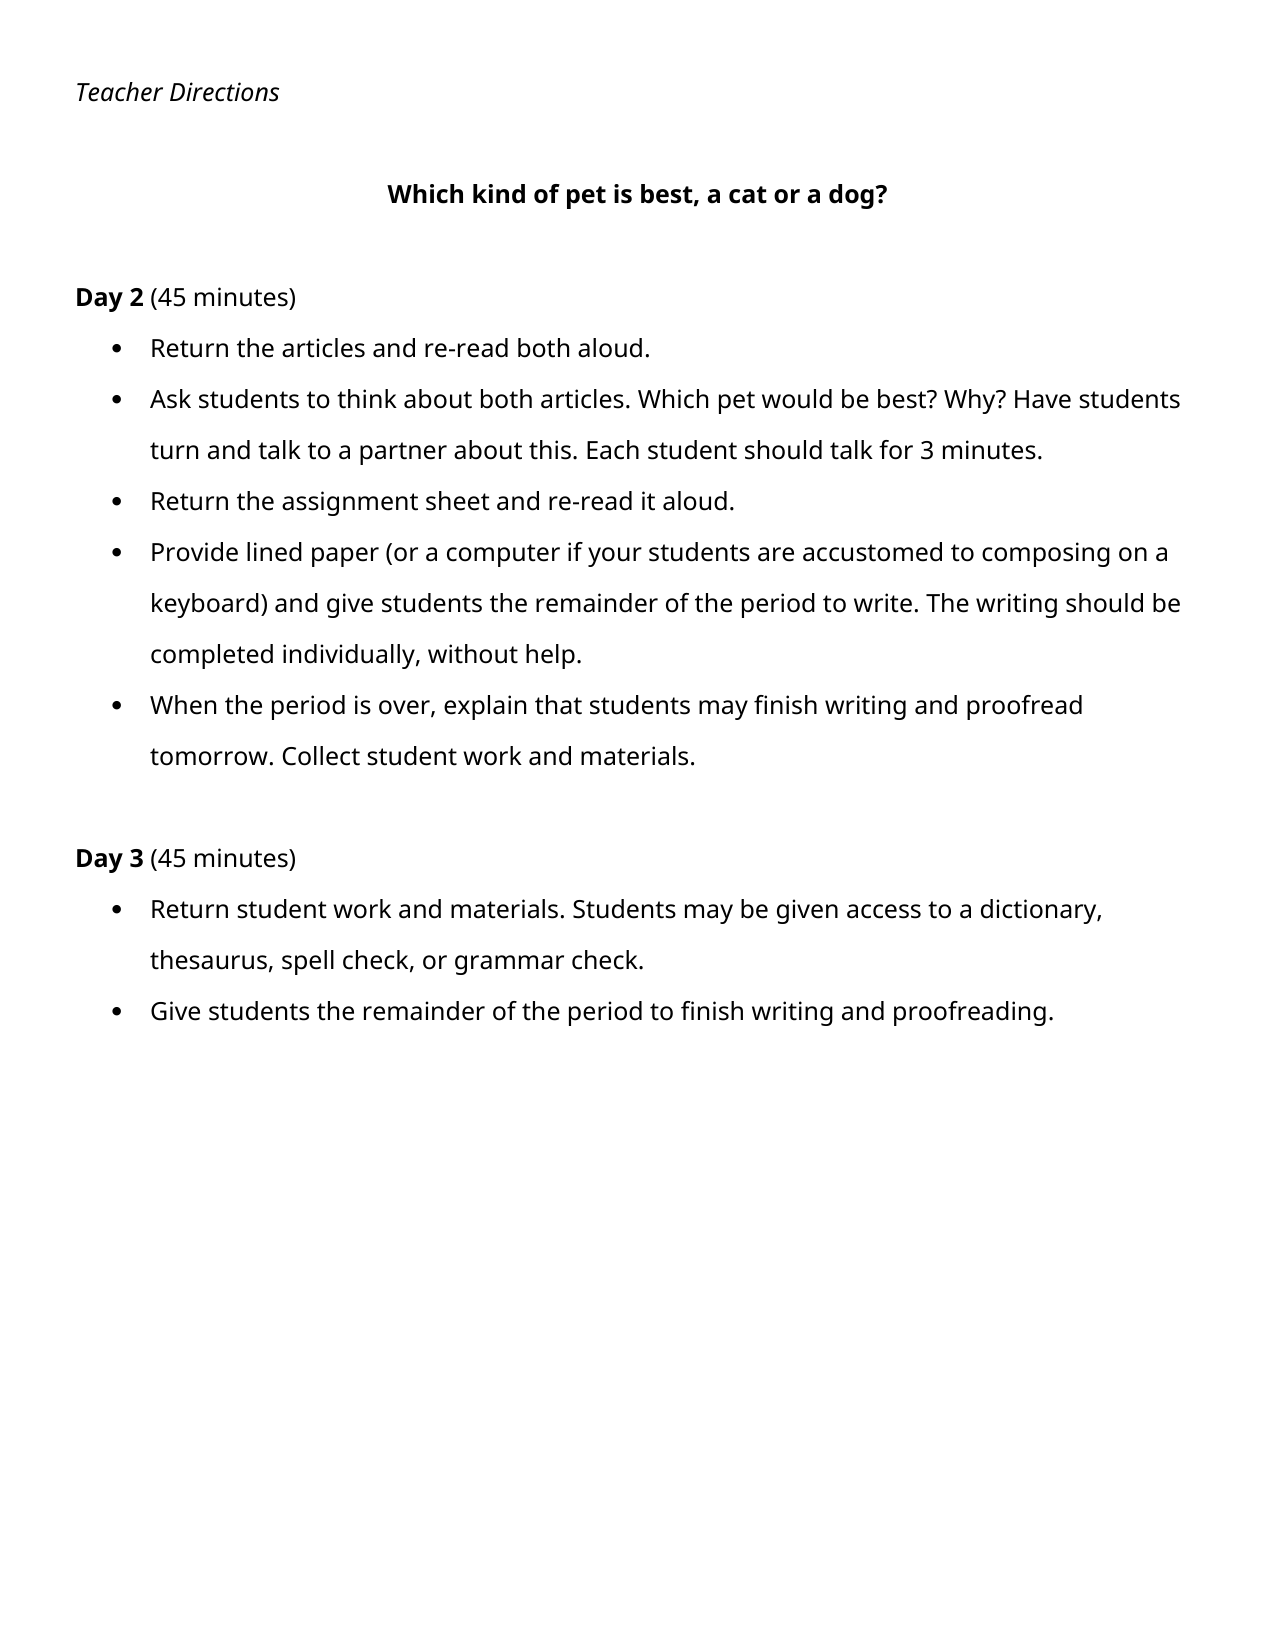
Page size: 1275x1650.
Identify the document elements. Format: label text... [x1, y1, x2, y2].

list When the period is over, explain that students may finish writing and proofread tomorrow. Collect student work and materials. [112, 687, 1200, 773]
text Which kind of pet is best, a cat or a dog? [75, 177, 1200, 211]
list Return student work and materials. Students may be given access to a dictionary, thesaurus, spell check, or grammar check. [112, 892, 1200, 977]
text Day 3 (45 minutes) [75, 841, 1200, 875]
list Give students the remainder of the period to finish writing and proofreading. [112, 994, 1200, 1028]
list Provide lined paper (or a computer if your students are accustomed to composing on a keyboard) and give students the remainder of the period to write. The writing should be completed individually, without help. [112, 534, 1200, 671]
list Return the articles and re-read both aloud. [112, 330, 1200, 364]
text Teacher Directions [75, 75, 1200, 109]
list Return the assignment sheet and re-read it aloud. [112, 483, 1200, 517]
list Ask students to think about both articles. Which pet would be best? Why? Have students turn and talk to a partner about this. Each student should talk for 3 minutes. [112, 381, 1200, 466]
text Day 2 (45 minutes) [75, 279, 1200, 313]
